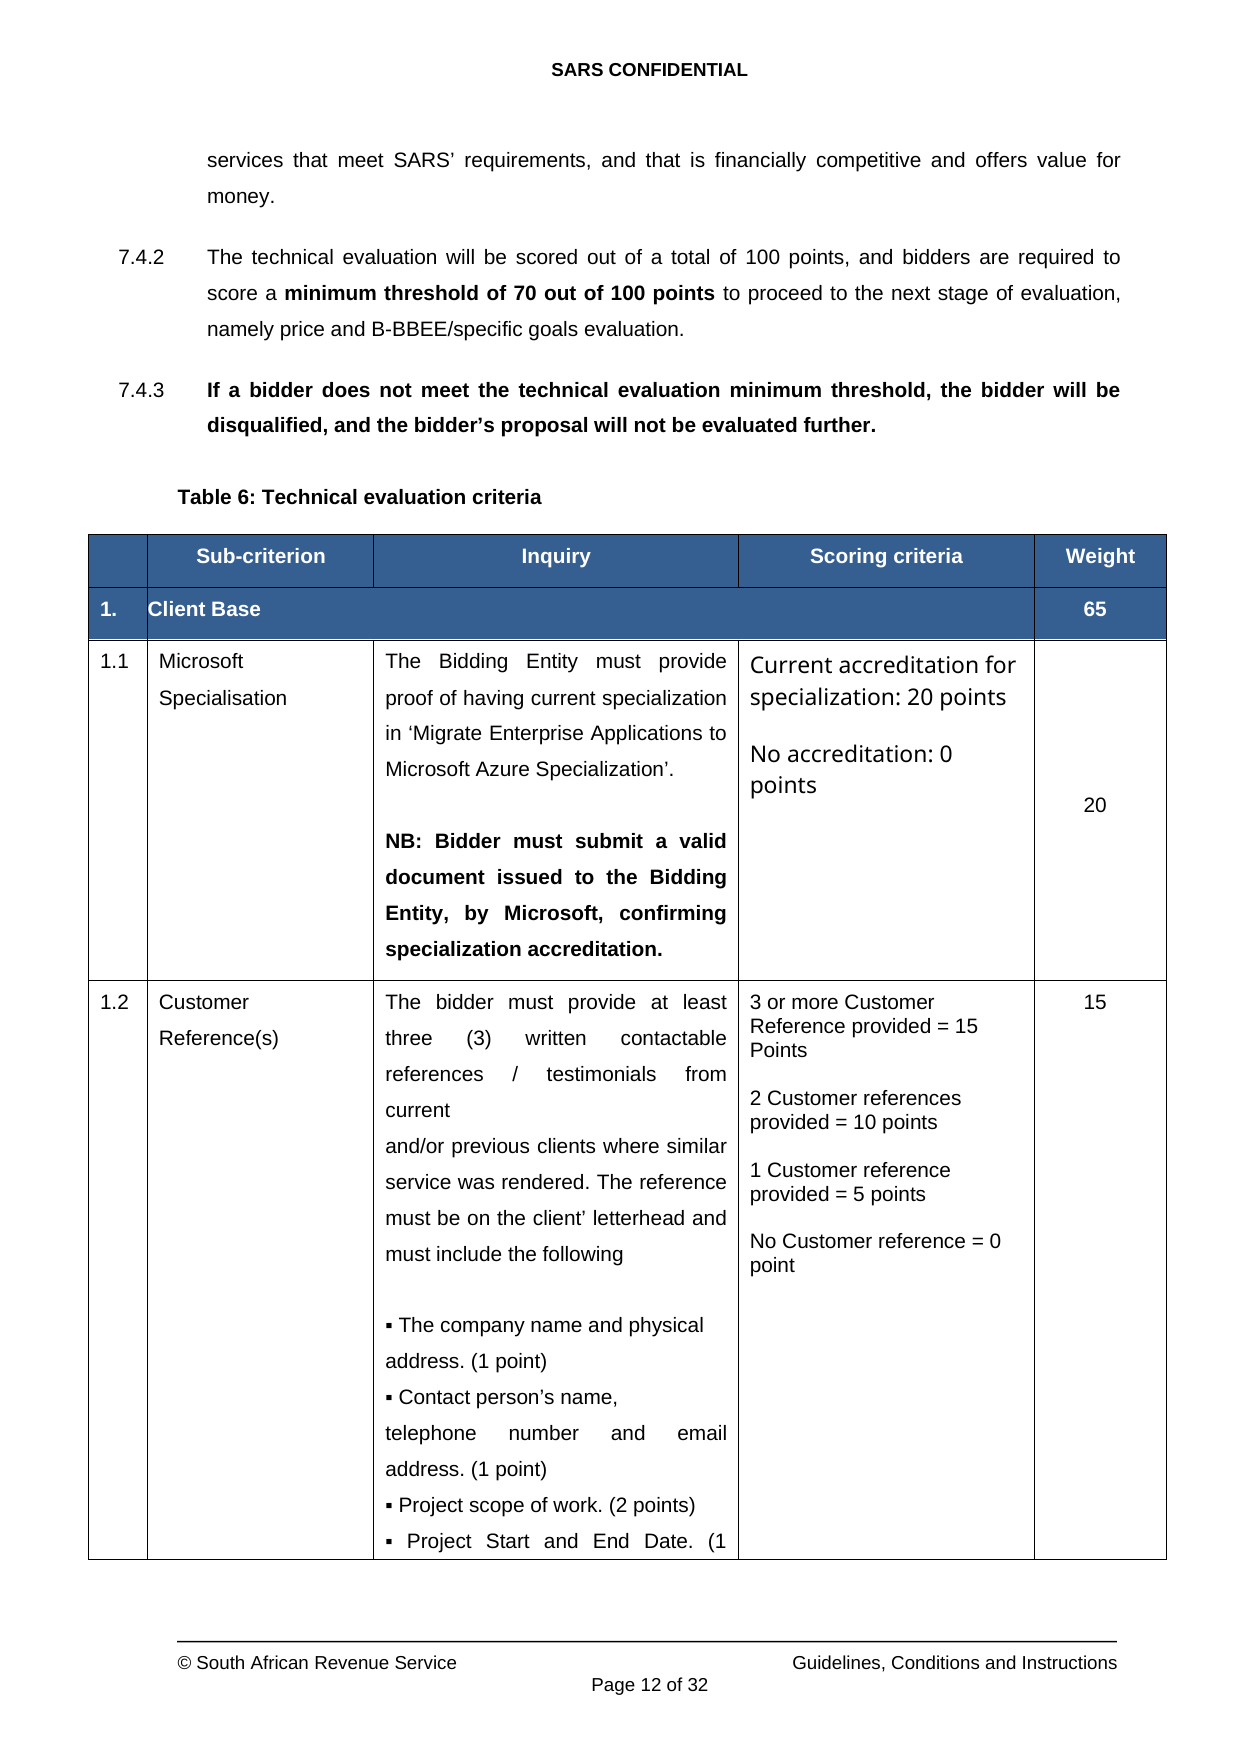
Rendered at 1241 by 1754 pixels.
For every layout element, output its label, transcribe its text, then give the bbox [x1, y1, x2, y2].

table_header Sub-criterion [148, 535, 373, 587]
table_cell Customer Reference(s) [148, 981, 373, 1559]
table_cell 1. [89, 588, 147, 639]
table_cell Client Base [148, 588, 1034, 639]
table_cell Microsoft Specialisation [148, 641, 373, 980]
text Table 6: Technical evaluation criteria [177, 485, 1122, 509]
table_cell 15 [1035, 981, 1166, 1559]
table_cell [739, 981, 1034, 1559]
table_header Weight [1035, 535, 1166, 587]
table_header Scoring criteria [739, 535, 1034, 587]
text If a bidder does not meet the technical evaluation minimum threshold, the bidder will be disqualified, and the bidder’s proposal will not be evaluated further. [118, 377, 1122, 437]
table_cell 20 [1035, 641, 1166, 980]
text The technical evaluation will be scored out of a total of 100 points, and bidders are required to score a minimum threshold of 70 out of 100 points to proceed to the next stage of evaluation, namely price and B-BBEE/specific goals evaluation. [118, 244, 1122, 340]
table_cell The Bidding Entity must provide proof of having current specialization in ‘Migrate Enterprise Applications to Microsoft Azure Specialization’. NB: Bidder must submit a valid document issued to the Bidding Entity, by Microsoft, confirming specialization accreditation. [374, 641, 738, 980]
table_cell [374, 981, 738, 1559]
table_cell 65 [1035, 588, 1166, 639]
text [118, 148, 1122, 208]
table_cell 1.1 [89, 641, 147, 980]
table_header [89, 535, 147, 587]
table_cell 1.2 [89, 981, 147, 1559]
table_cell Current accreditation for specialization: 20 points No accreditation: 0 points [739, 641, 1034, 980]
table_header Inquiry [374, 535, 738, 587]
